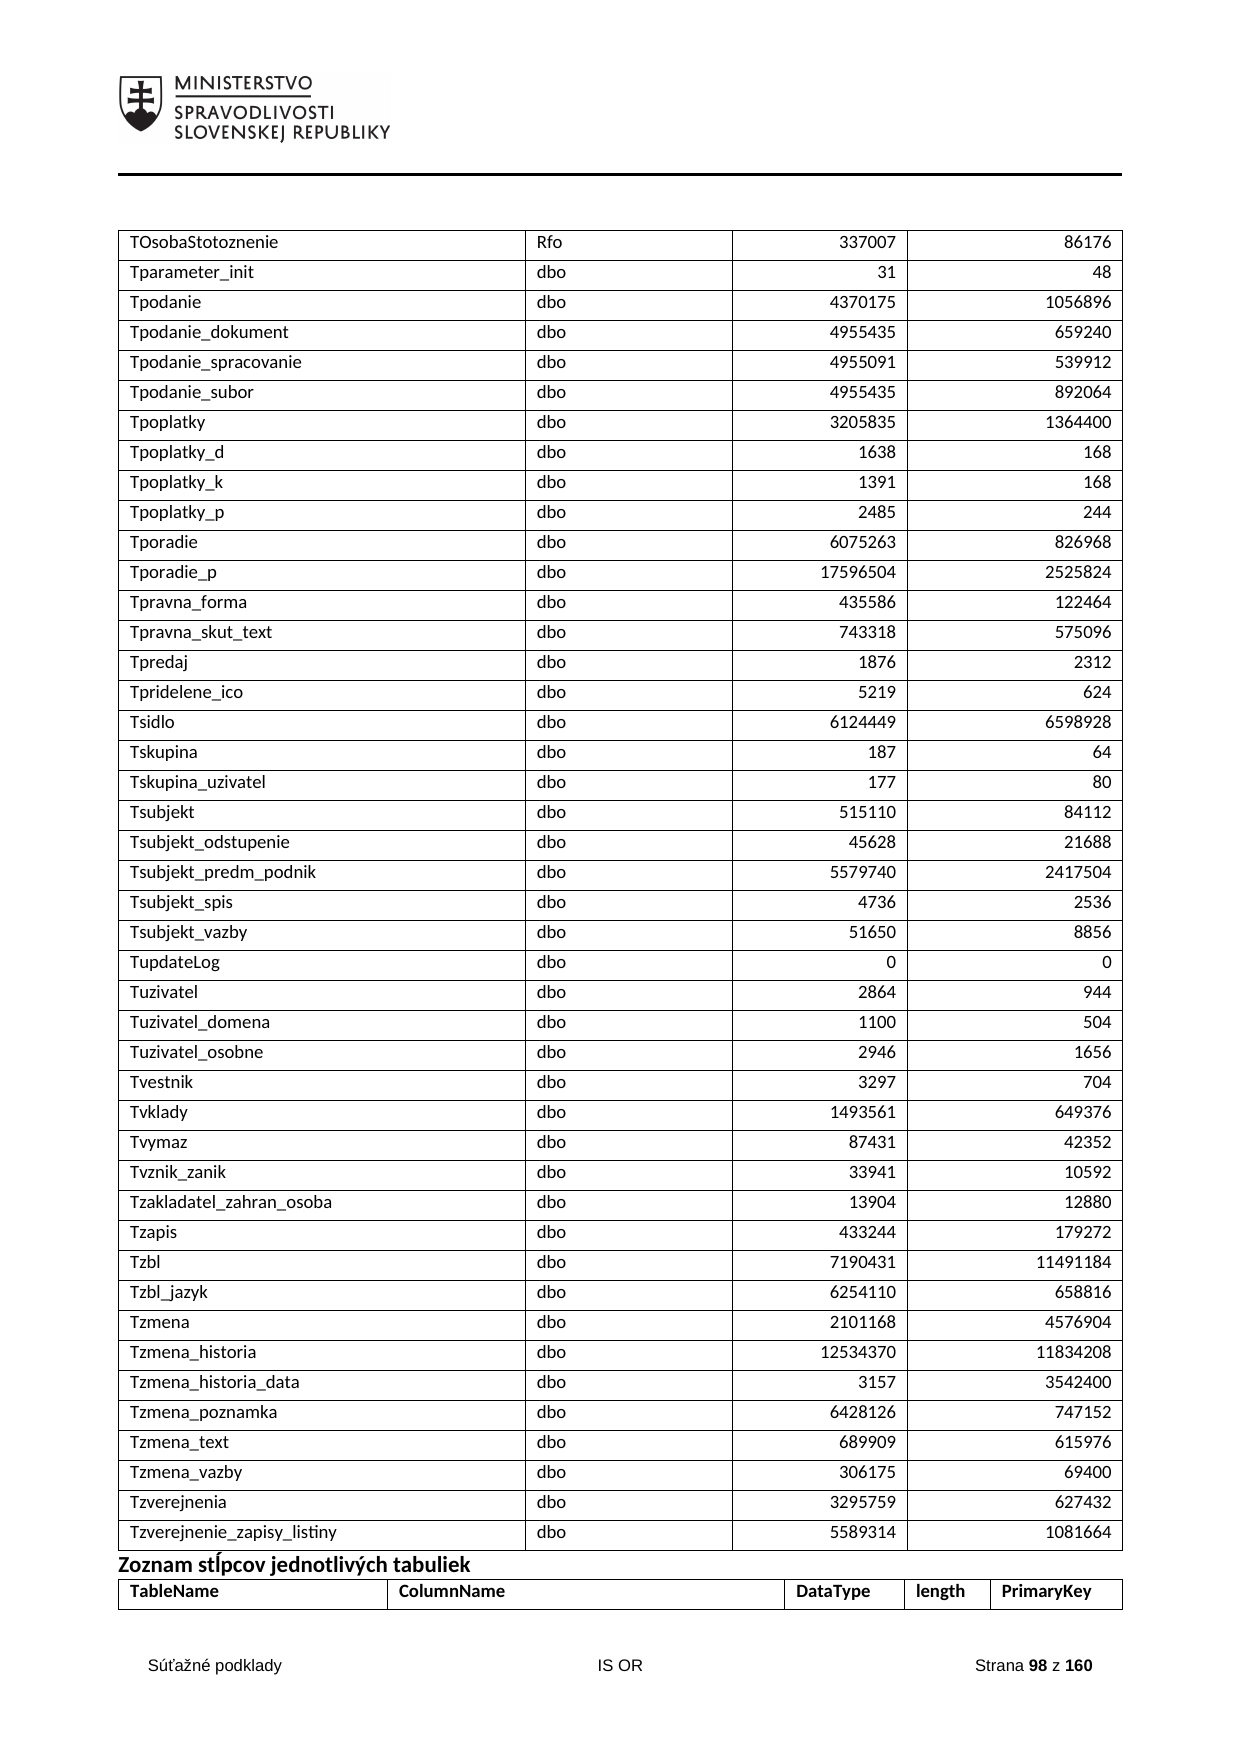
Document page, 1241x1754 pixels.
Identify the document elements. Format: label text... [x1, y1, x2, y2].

table_cell Tpravna_skut_text [119, 621, 525, 649]
table_cell dbo [526, 591, 732, 619]
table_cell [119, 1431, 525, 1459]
table_cell Tsubjekt_spis [119, 891, 525, 919]
table_cell 6254110 [733, 1281, 907, 1309]
table_cell 51650 [733, 921, 907, 949]
table_cell Tporadie [119, 531, 525, 559]
table_cell 7190431 [733, 1251, 907, 1279]
table_cell 80 [908, 771, 1122, 799]
table_cell Tzmena_poznamka [119, 1401, 525, 1429]
table_cell dbo [526, 1101, 732, 1129]
table_cell 179272 [908, 1221, 1122, 1249]
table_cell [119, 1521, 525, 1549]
table_cell 658816 [908, 1281, 1122, 1309]
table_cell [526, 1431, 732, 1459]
table_cell 2417504 [908, 861, 1122, 889]
table_cell 4576904 [908, 1311, 1122, 1339]
table_cell 6075263 [733, 531, 907, 559]
table_cell dbo [526, 1191, 732, 1219]
table_cell 1638 [733, 441, 907, 469]
table_cell dbo [526, 291, 732, 319]
table_cell 2536 [908, 891, 1122, 919]
text Zoznam stĺpcov jednotlivých tabuliek [118, 1551, 1122, 1578]
table_cell Tpodanie_subor [119, 381, 525, 409]
table_cell dbo [526, 651, 732, 679]
table_cell 42352 [908, 1131, 1122, 1159]
table_cell 12534370 [733, 1341, 907, 1369]
table_cell 704 [908, 1071, 1122, 1099]
table_cell Tpoplatky [119, 411, 525, 439]
table_cell Tzbl_jazyk [119, 1281, 525, 1309]
table_cell 8856 [908, 921, 1122, 949]
table_cell 6124449 [733, 711, 907, 739]
table_cell dbo [526, 981, 732, 1009]
table_cell 2312 [908, 651, 1122, 679]
table_cell dbo [526, 441, 732, 469]
table_cell dbo [526, 321, 732, 349]
table_cell dbo [526, 1161, 732, 1189]
table_cell Tsubjekt_predm_podnik [119, 861, 525, 889]
table_cell Tzmena [119, 1311, 525, 1339]
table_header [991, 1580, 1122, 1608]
table_cell dbo [526, 411, 732, 439]
table_cell Tsubjekt_odstupenie [119, 831, 525, 859]
table_cell 1056896 [908, 291, 1122, 319]
table_cell Tsidlo [119, 711, 525, 739]
table_cell dbo [526, 1221, 732, 1249]
table_cell 84112 [908, 801, 1122, 829]
table_cell Tpodanie_dokument [119, 321, 525, 349]
table_cell dbo [526, 1011, 732, 1039]
table_cell 435586 [733, 591, 907, 619]
table_cell Tpodanie [119, 291, 525, 319]
table_cell 11834208 [908, 1341, 1122, 1369]
table_cell 3297 [733, 1071, 907, 1099]
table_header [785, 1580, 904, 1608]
table_cell 649376 [908, 1101, 1122, 1129]
table_cell Rfo [526, 231, 732, 259]
table_cell 0 [908, 951, 1122, 979]
table_cell 2946 [733, 1041, 907, 1069]
table_cell 1100 [733, 1011, 907, 1039]
table_cell 244 [908, 501, 1122, 529]
table_cell 1493561 [733, 1101, 907, 1129]
table_cell Tpoplatky_k [119, 471, 525, 499]
table_cell 3542400 [908, 1371, 1122, 1399]
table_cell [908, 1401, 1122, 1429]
table_cell dbo [526, 1041, 732, 1069]
table_cell 64 [908, 741, 1122, 769]
table_cell Tsubjekt_vazby [119, 921, 525, 949]
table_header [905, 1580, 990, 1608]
table_cell 122464 [908, 591, 1122, 619]
table_cell Tpravna_forma [119, 591, 525, 619]
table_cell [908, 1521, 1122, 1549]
table_cell 944 [908, 981, 1122, 1009]
table_cell 892064 [908, 381, 1122, 409]
table_cell Tzmena_historia_data [119, 1371, 525, 1399]
table_cell dbo [526, 1401, 732, 1429]
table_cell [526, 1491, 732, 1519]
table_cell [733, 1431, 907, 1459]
picture [118, 73, 390, 144]
table_cell Tskupina [119, 741, 525, 769]
table_cell Tporadie_p [119, 561, 525, 589]
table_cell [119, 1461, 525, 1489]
table_cell Tskupina_uzivatel [119, 771, 525, 799]
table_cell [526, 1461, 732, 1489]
table_cell 87431 [733, 1131, 907, 1159]
table_cell 10592 [908, 1161, 1122, 1189]
table_cell dbo [526, 831, 732, 859]
table_cell 433244 [733, 1221, 907, 1249]
table_cell 1876 [733, 651, 907, 679]
table_cell TOsobaStotoznenie [119, 231, 525, 259]
table_cell 337007 [733, 231, 907, 259]
table_cell Tparameter_init [119, 261, 525, 289]
table_cell 575096 [908, 621, 1122, 649]
table_cell 4955091 [733, 351, 907, 379]
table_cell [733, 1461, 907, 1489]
table_cell 2485 [733, 501, 907, 529]
table_cell dbo [526, 1311, 732, 1339]
table_cell 3205835 [733, 411, 907, 439]
table_cell dbo [526, 1281, 732, 1309]
table_cell dbo [526, 1341, 732, 1369]
table_cell 0 [733, 951, 907, 979]
table_cell Tzapis [119, 1221, 525, 1249]
table_cell 2864 [733, 981, 907, 1009]
table_cell 187 [733, 741, 907, 769]
table_cell dbo [526, 561, 732, 589]
table_cell Tpodanie_spracovanie [119, 351, 525, 379]
table_cell Tpoplatky_p [119, 501, 525, 529]
table_cell dbo [526, 771, 732, 799]
table_cell Tsubjekt [119, 801, 525, 829]
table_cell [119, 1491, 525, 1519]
table_cell 1656 [908, 1041, 1122, 1069]
table_cell Tzmena_historia [119, 1341, 525, 1369]
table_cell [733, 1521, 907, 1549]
table_cell 2525824 [908, 561, 1122, 589]
table_cell Tvklady [119, 1101, 525, 1129]
table_cell 539912 [908, 351, 1122, 379]
table_cell 1364400 [908, 411, 1122, 439]
table_cell Tvymaz [119, 1131, 525, 1159]
table_cell dbo [526, 741, 732, 769]
table_cell 5579740 [733, 861, 907, 889]
table_cell dbo [526, 861, 732, 889]
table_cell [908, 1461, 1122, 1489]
table_cell 5219 [733, 681, 907, 709]
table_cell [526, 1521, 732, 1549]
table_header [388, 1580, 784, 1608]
table_cell 48 [908, 261, 1122, 289]
table_cell dbo [526, 801, 732, 829]
table_cell dbo [526, 501, 732, 529]
table_cell 4736 [733, 891, 907, 919]
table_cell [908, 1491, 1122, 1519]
table_cell 743318 [733, 621, 907, 649]
table_cell Tpridelene_ico [119, 681, 525, 709]
table_cell 21688 [908, 831, 1122, 859]
table_cell 33941 [733, 1161, 907, 1189]
table_cell dbo [526, 711, 732, 739]
table_cell dbo [526, 261, 732, 289]
table_cell 659240 [908, 321, 1122, 349]
table_cell dbo [526, 921, 732, 949]
table_cell 177 [733, 771, 907, 799]
table_cell 86176 [908, 231, 1122, 259]
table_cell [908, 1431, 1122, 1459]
table_cell TupdateLog [119, 951, 525, 979]
table_cell 13904 [733, 1191, 907, 1219]
table_cell Tvestnik [119, 1071, 525, 1099]
table_cell 4370175 [733, 291, 907, 319]
table_cell dbo [526, 381, 732, 409]
table_cell dbo [526, 531, 732, 559]
table_cell 4955435 [733, 381, 907, 409]
table_cell Tzakladatel_zahran_osoba [119, 1191, 525, 1219]
table_cell Tpredaj [119, 651, 525, 679]
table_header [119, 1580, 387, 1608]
table_cell 826968 [908, 531, 1122, 559]
table_cell 168 [908, 441, 1122, 469]
table_cell Tuzivatel_domena [119, 1011, 525, 1039]
table_cell 624 [908, 681, 1122, 709]
table_cell dbo [526, 351, 732, 379]
table_cell dbo [526, 891, 732, 919]
table_cell Tuzivatel [119, 981, 525, 1009]
table_cell 12880 [908, 1191, 1122, 1219]
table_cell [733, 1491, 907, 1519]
table_cell dbo [526, 951, 732, 979]
table_cell Tpoplatky_d [119, 441, 525, 469]
table_cell dbo [526, 471, 732, 499]
table_cell Tzbl [119, 1251, 525, 1279]
table_cell 1391 [733, 471, 907, 499]
table_cell dbo [526, 1251, 732, 1279]
table_cell 31 [733, 261, 907, 289]
table_cell 17596504 [733, 561, 907, 589]
table_cell dbo [526, 1131, 732, 1159]
table_cell 515110 [733, 801, 907, 829]
table_cell 168 [908, 471, 1122, 499]
table_cell 3157 [733, 1371, 907, 1399]
table_cell dbo [526, 621, 732, 649]
table_cell 45628 [733, 831, 907, 859]
table_cell 504 [908, 1011, 1122, 1039]
table_cell Tvznik_zanik [119, 1161, 525, 1189]
table_cell dbo [526, 681, 732, 709]
table_cell dbo [526, 1371, 732, 1399]
table_cell 6598928 [908, 711, 1122, 739]
table_cell dbo [526, 1071, 732, 1099]
table_cell Tuzivatel_osobne [119, 1041, 525, 1069]
table_cell 4955435 [733, 321, 907, 349]
table_cell 11491184 [908, 1251, 1122, 1279]
table_cell 6428126 [733, 1401, 907, 1429]
table_cell 2101168 [733, 1311, 907, 1339]
